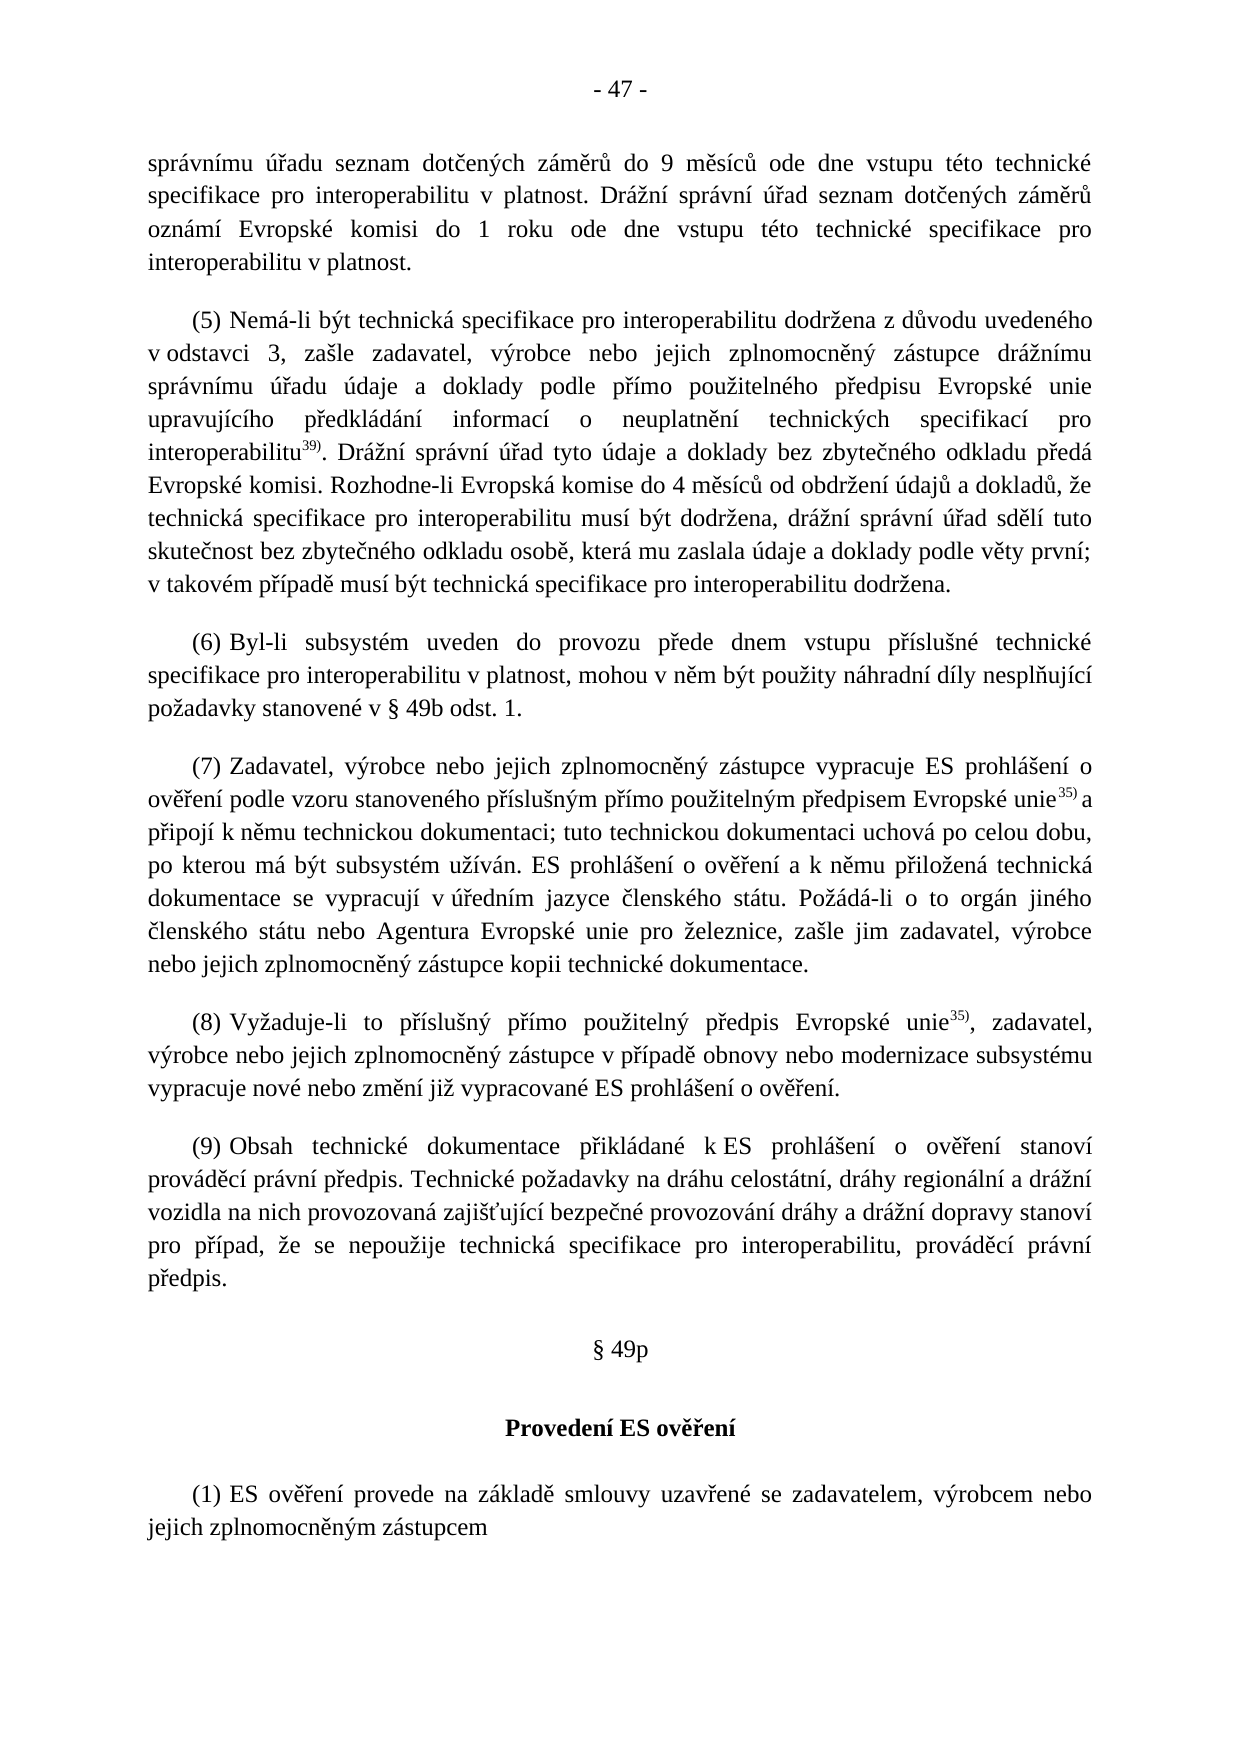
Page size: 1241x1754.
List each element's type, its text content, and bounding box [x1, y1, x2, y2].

list ES ověření provede na základě smlouvy uzavřené se zadavatelem, výrobcem nebo jejich zplnomocněným zástupcem [148, 1479, 1093, 1541]
text Nemá-li být technická specifikace pro interoperabilitu dodržena z důvodu uvedeného v odstavci 3, zašle zadavatel, výrobce nebo jejich zplnomocněný zástupce drážnímu správnímu úřadu údaje a doklady podle přímo použitelného předpisu Evropské unie upravujícího předkládání informací o neuplatnění technických specifikací pro interoperabilitu39). Drážní správní úřad tyto údaje a doklady bez zbytečného odkladu předá Evropské komisi. Rozhodne-li Evropská komise do 4 měsíců od obdržení údajů a dokladů, že technická specifikace pro interoperabilitu musí být dodržena, drážní správní úřad sdělí tuto skutečnost bez zbytečného odkladu osobě, která mu zaslala údaje a doklady podle věty první; v takovém případě musí být technická specifikace pro interoperabilitu dodržena. [148, 305, 1093, 598]
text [148, 148, 1093, 275]
text Vyžaduje-li to příslušný přímo použitelný předpis Evropské unie35), zadavatel, výrobce nebo jejich zplnomocněný zástupce v případě obnovy nebo modernizace subsystému vypracuje nové nebo změní již vypracované ES prohlášení o ověření. [148, 1007, 1093, 1102]
text § 49p [148, 1334, 1093, 1362]
text Byl-li subsystém uveden do provozu přede dnem vstupu příslušné technické specifikace pro interoperabilitu v platnost, mohou v něm být použity náhradní díly nesplňující požadavky stanovené v § 49b odst. 1. [148, 627, 1093, 722]
text Provedení ES ověření [148, 1413, 1093, 1441]
text Zadavatel, výrobce nebo jejich zplnomocněný zástupce vypracuje ES prohlášení o ověření podle vzoru stanoveného příslušným přímo použitelným předpisem Evropské unie35) a připojí k němu technickou dokumentaci; tuto technickou dokumentaci uchová po celou dobu, po kterou má být subsystém užíván. ES prohlášení o ověření a k němu přiložená technická dokumentace se vypracují v úředním jazyce členského státu. Požádá-li o to orgán jiného členského státu nebo Agentura Evropské unie pro železnice, zašle jim zadavatel, výrobce nebo jejich zplnomocněný zástupce kopii technické dokumentace. [148, 751, 1093, 978]
text Obsah technické dokumentace přikládané k ES prohlášení o ověření stanoví prováděcí právní předpis. Technické požadavky na dráhu celostátní, dráhy regionální a drážní vozidla na nich provozovaná zajišťující bezpečné provozování dráhy a drážní dopravy stanoví pro případ, že se nepoužije technická specifikace pro interoperabilitu, prováděcí právní předpis. [148, 1131, 1093, 1292]
